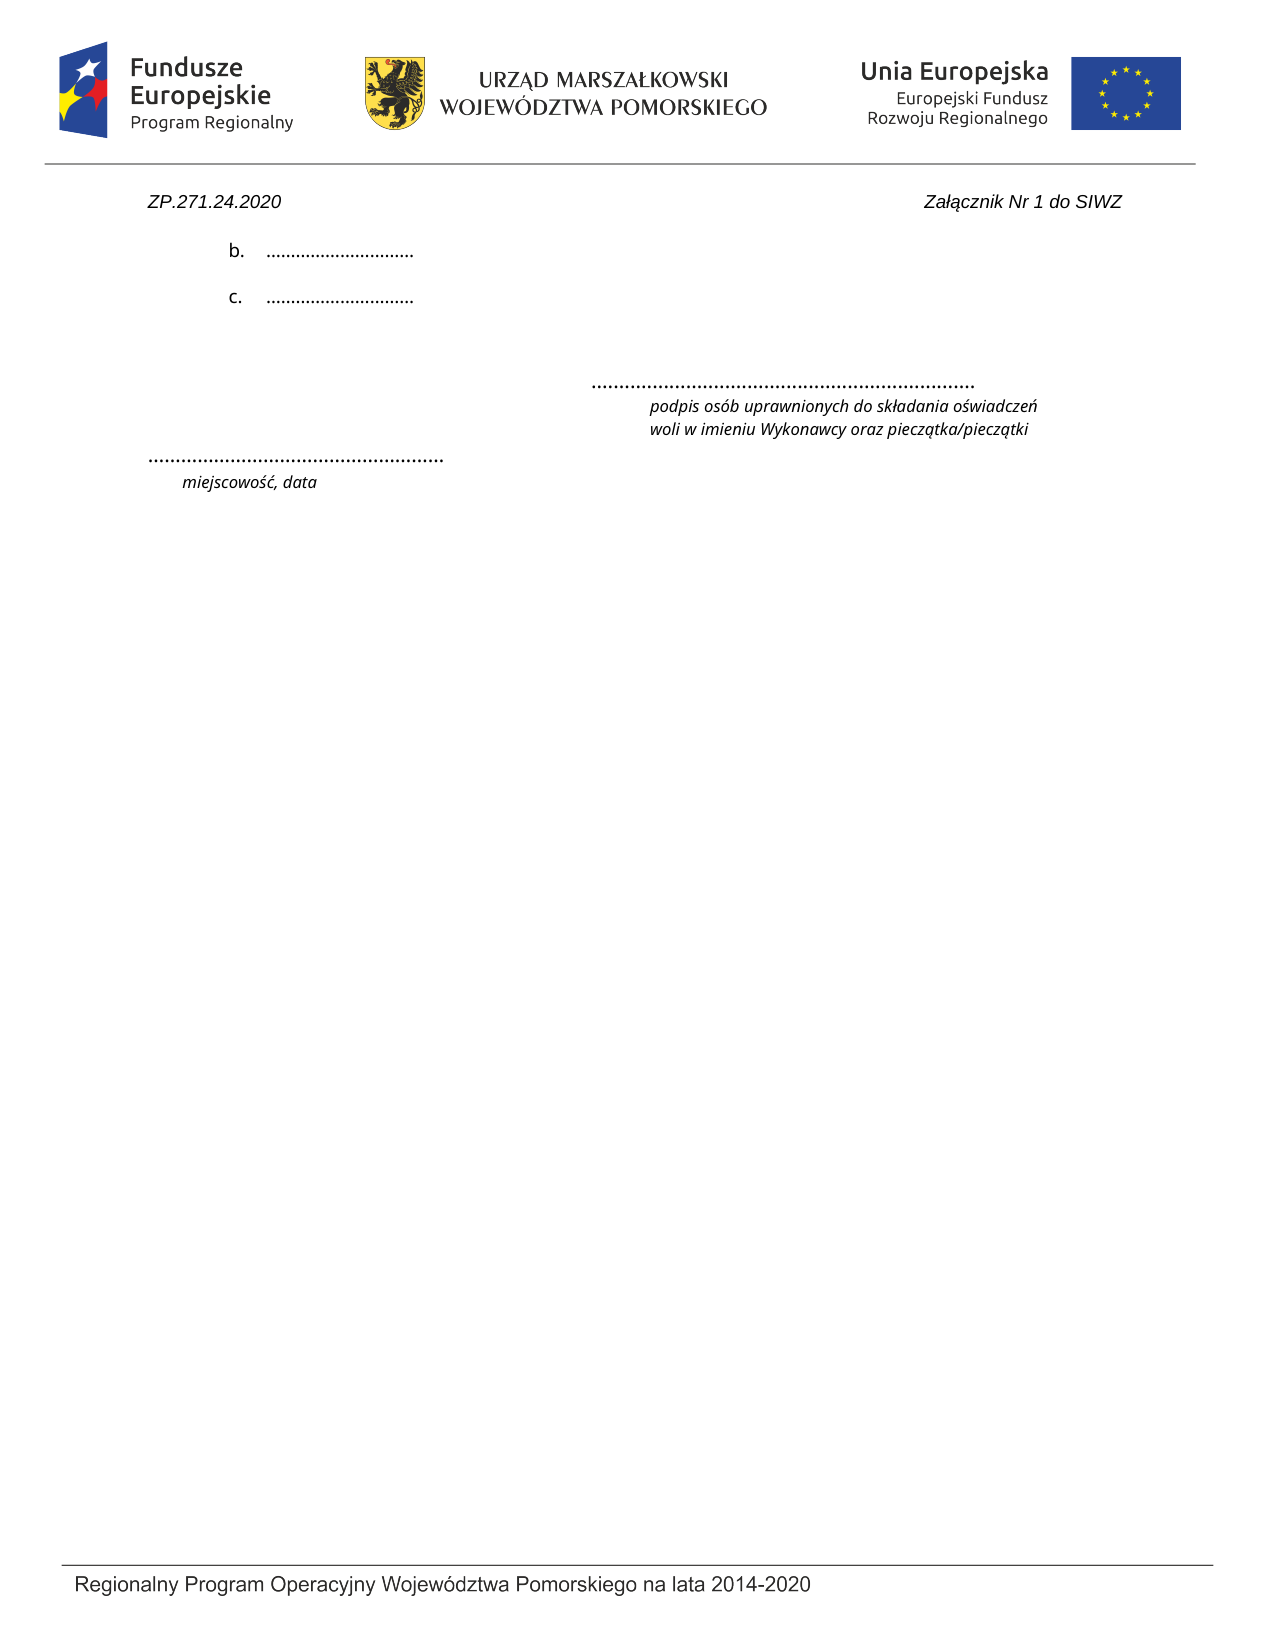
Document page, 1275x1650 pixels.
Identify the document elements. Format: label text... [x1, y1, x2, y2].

text ……………………………………………… [148, 440, 1127, 468]
text podpis osób uprawnionych do składania oświadczeń [650, 394, 1127, 417]
picture [61, 1564, 1214, 1596]
text woli w imieniu Wykonawcy oraz pieczątka/pieczątki [650, 417, 1127, 440]
list ………………………… [228, 284, 1127, 309]
text ..................................................................... [591, 366, 1127, 394]
list ………………………… [228, 238, 1127, 263]
picture [44, 41, 1196, 165]
text miejscowość, data [148, 470, 1127, 493]
